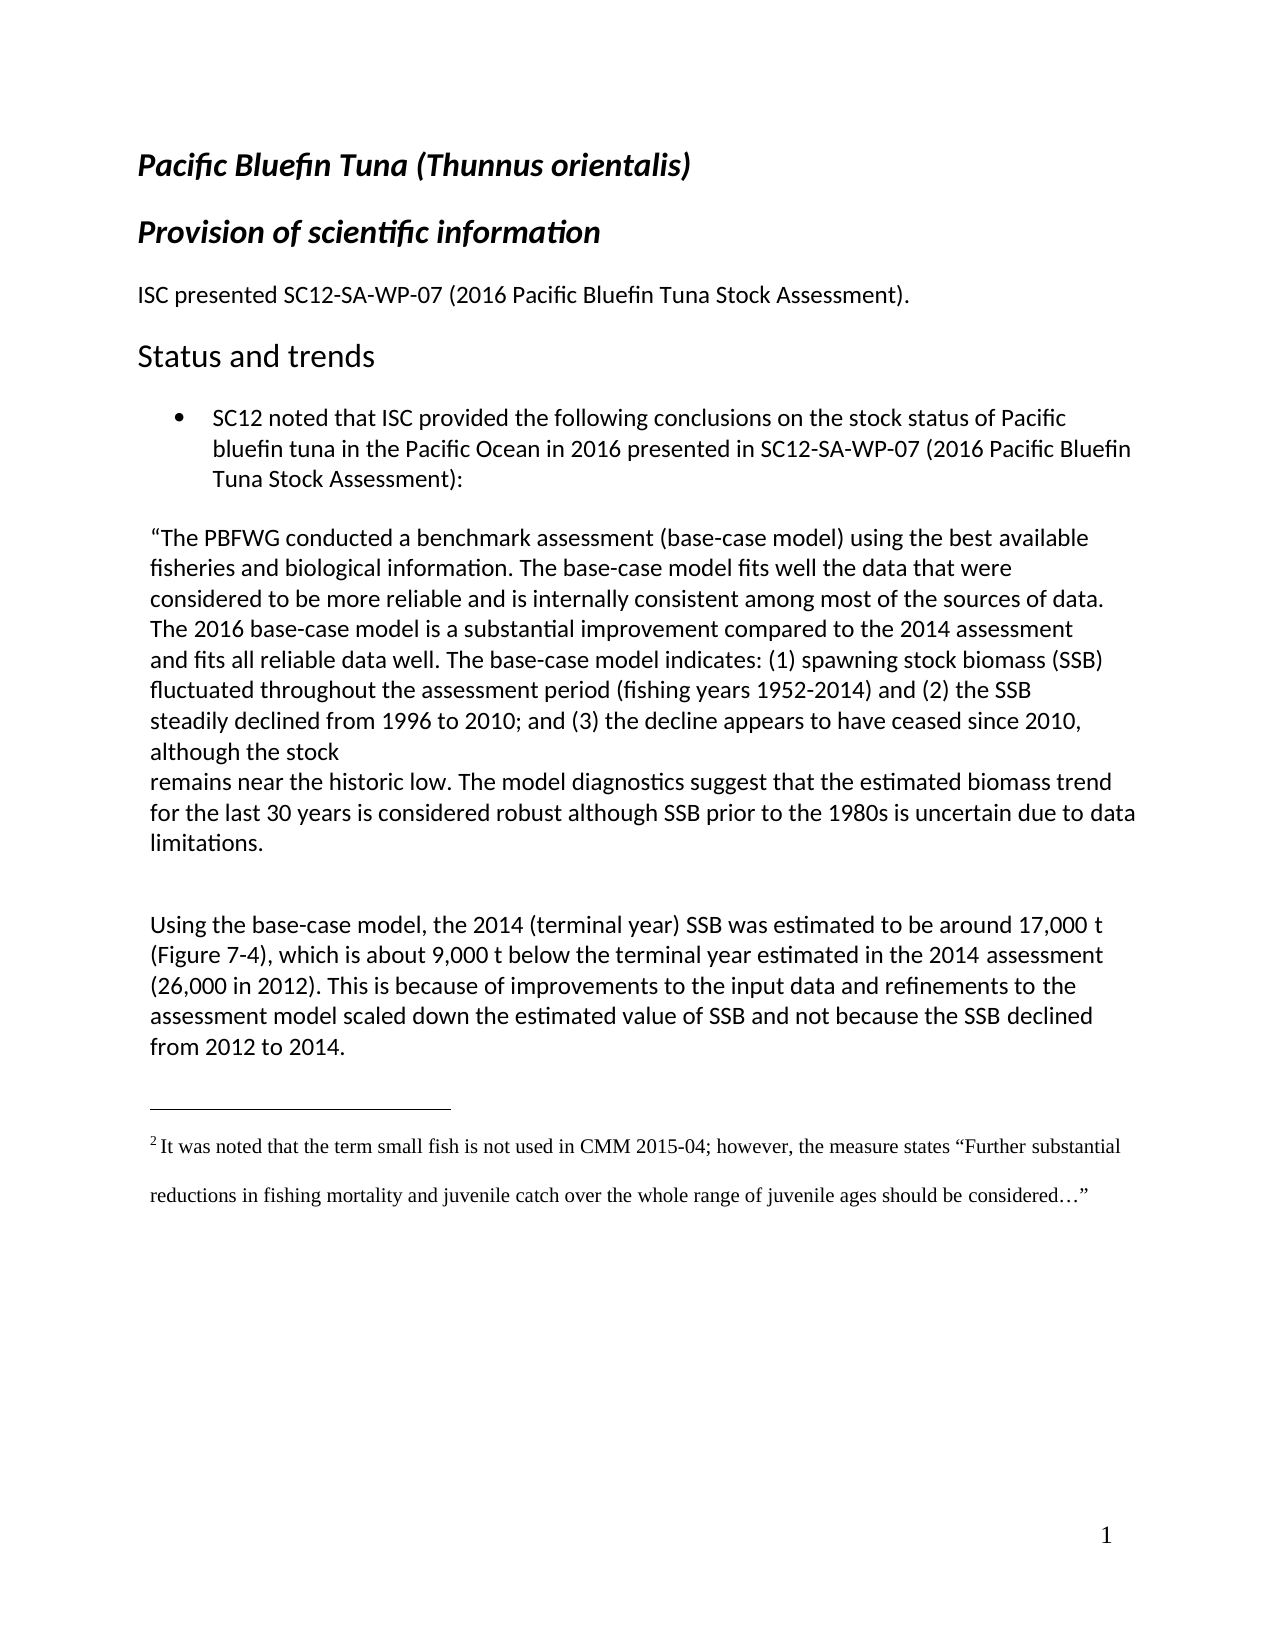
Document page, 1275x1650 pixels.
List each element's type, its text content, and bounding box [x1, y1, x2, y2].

text Using the base-case model, the 2014 (terminal year) SSB was estimated to be around 17,000 t (Figure 7-4), which is about 9,000 t below the terminal year estimated in the 2014 assessment (26,000 in 2012). This is because of improvements to the input data and refinements to the assessment model scaled down the estimated value of SSB and not because the SSB declined from 2012 to 2014. [150, 909, 1124, 1061]
text ISC presented SC12-SA-WP-07 (2016 Pacific Bluefin Tuna Stock Assessment). [137, 279, 1137, 309]
text Provision of scientific information [137, 211, 1137, 252]
text remains near the historic low. The model diagnostics suggest that the estimated biomass trend for the last 30 years is considered robust although SSB prior to the 1980s is uncertain due to data limitations. [150, 766, 1137, 858]
list SC12 noted that ISC provided the following conclusions on the stock status of Pacific bluefin tuna in the Pacific Ocean in 2016 presented in SC12-SA-WP-07 (2016 Pacific Bluefin Tuna Stock Assessment): [175, 402, 1137, 494]
text “The PBFWG conducted a benchmark assessment (base-case model) using the best available fisheries and biological information. The base-case model fits well the data that were considered to be more reliable and is internally consistent among most of the sources of data. The 2016 base-case model is a substantial improvement compared to the 2014 assessment and fits all reliable data well. The base-case model indicates: (1) spawning stock biomass (SSB) fluctuated throughout the assessment period (fishing years 1952-2014) and (2) the SSB steadily declined from 1996 to 2010; and (3) the decline appears to have ceased since 2010, although the stock [150, 522, 1115, 766]
text reductions in fishing mortality and juvenile catch over the whole range of juvenile ages should be considered…” [150, 1183, 1124, 1207]
text Pacific Bluefin Tuna (Thunnus orientalis) [137, 144, 1137, 184]
text Status and trends [137, 335, 1137, 376]
text 2 It was noted that the term small fish is not used in CMM 2015-04; however, the measure states “Further substantial [150, 1133, 1124, 1158]
